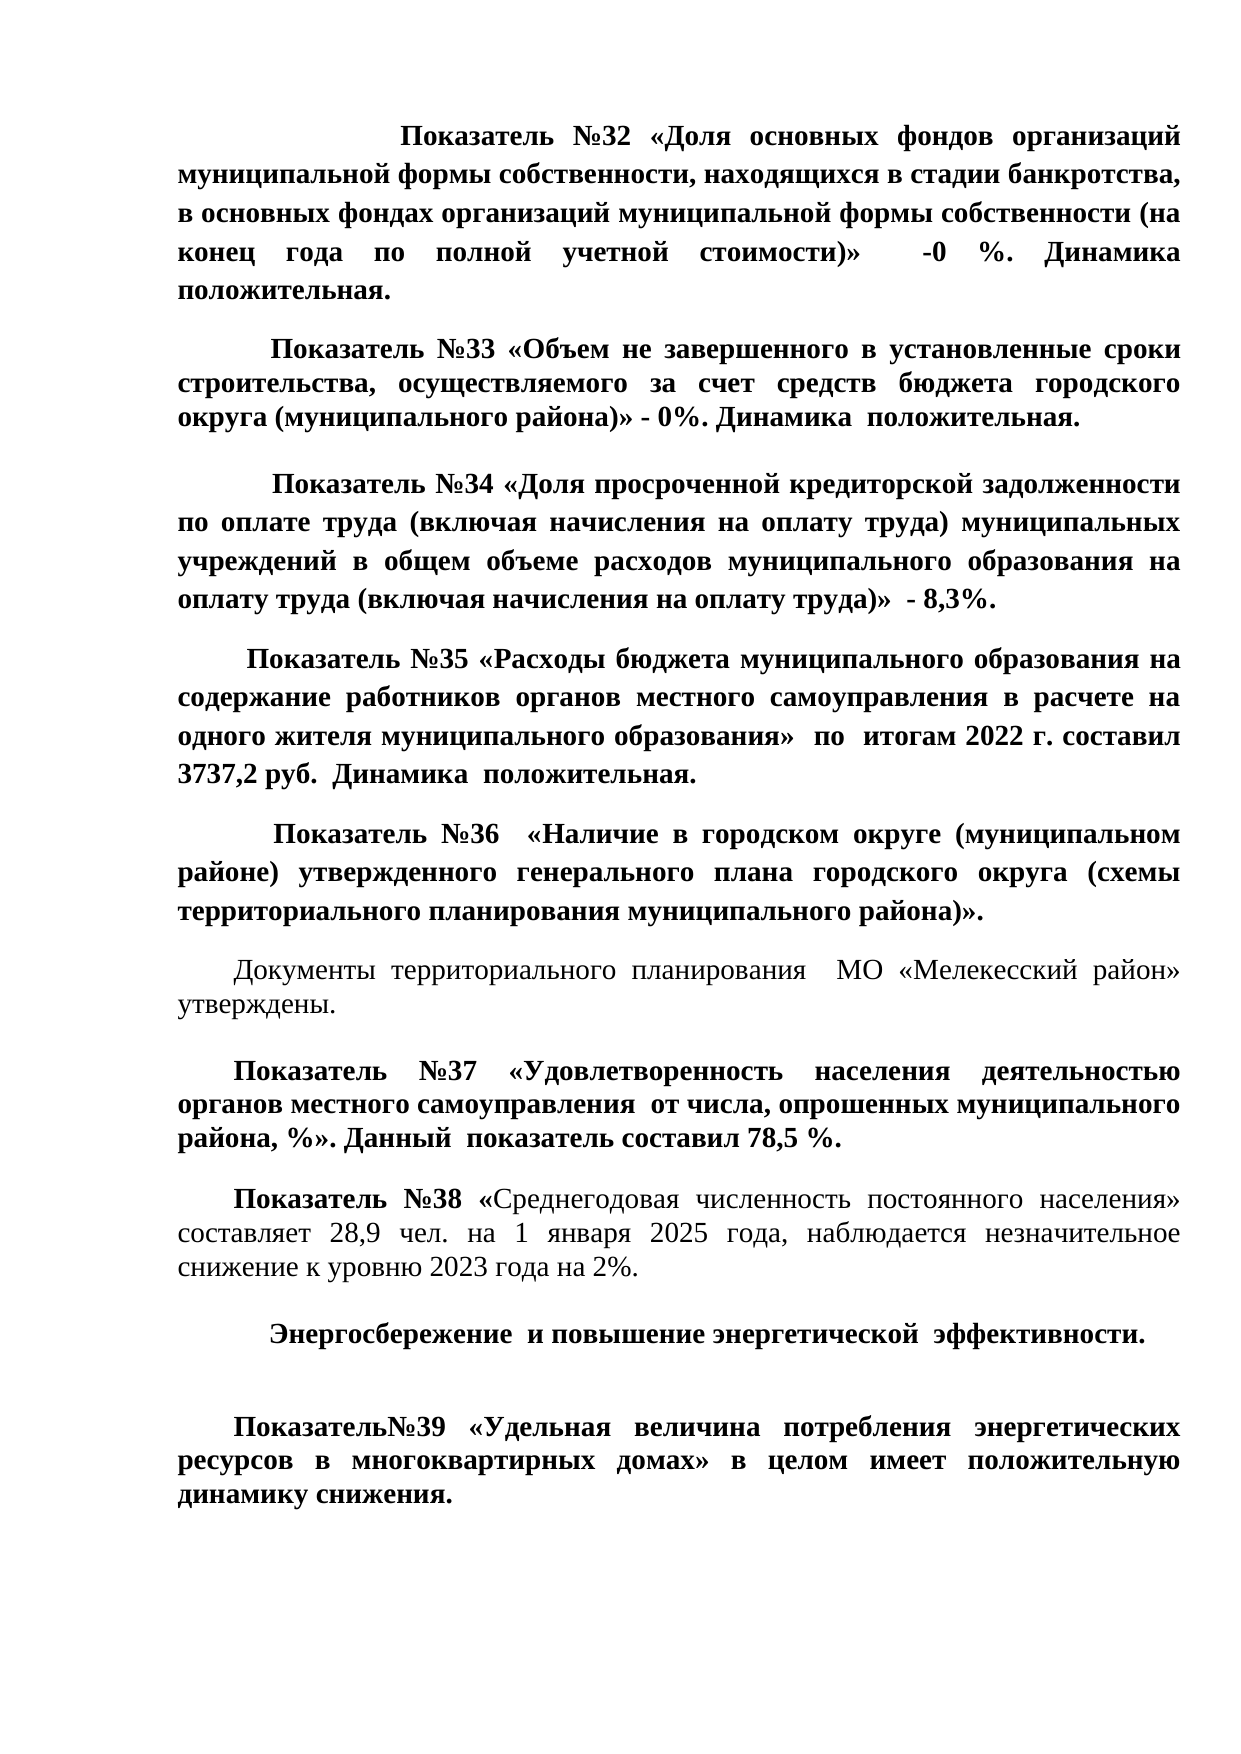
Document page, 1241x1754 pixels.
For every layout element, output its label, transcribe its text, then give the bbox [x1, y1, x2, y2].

text Показатель №36 «Наличие в городском округе (муниципальном районе) утвержденного генерального плана городского округа (схемы территориального планирования муниципального района)». [177, 816, 1181, 926]
text Показатель №35 «Расходы бюджета муниципального образования на содержание работников органов местного самоуправления в расчете на одного жителя муниципального образования» по итогам 2022 г. составил 3737,2 руб. Динамика положительная. [177, 641, 1181, 790]
text Документы территориального планирования МО «Мелекесский район» утверждены. [177, 952, 1181, 1019]
text Показатель№39 «Удельная величина потребления энергетических ресурсов в многоквартирных домах» в целом имеет положительную динамику снижения. [177, 1409, 1181, 1509]
text Показатель №37 «Удовлетворенность населения деятельностью органов местного самоуправления от числа, опрошенных муниципального района, %». Данный показатель составил 78,5 %. [177, 1053, 1181, 1153]
text Энергосбережение и повышение энергетической эффективности. [177, 1316, 1181, 1349]
text Показатель №32 «Доля основных фондов организаций муниципальной формы собственности, находящихся в стадии банкротства, в основных фондах организаций муниципальной формы собственности (на конец года по полной учетной стоимости)» -0 %. Динамика положительная. [177, 118, 1181, 306]
text Показатель №33 «Объем не завершенного в установленные сроки строительства, осуществляемого за счет средств бюджета городского округа (муниципального района)» - 0%. Динамика положительная. [177, 332, 1181, 432]
text Показатель №34 «Доля просроченной кредиторской задолженности по оплате труда (включая начисления на оплату труда) муниципальных учреждений в общем объеме расходов муниципального образования на оплату труда (включая начисления на оплату труда)» - 8,3%. [177, 466, 1181, 615]
text Показатель №38 «Среднегодовая численность постоянного населения» составляет 28,9 чел. на 1 января 2025 года, наблюдается незначительное снижение к уровню 2023 года на 2%. [177, 1182, 1181, 1282]
